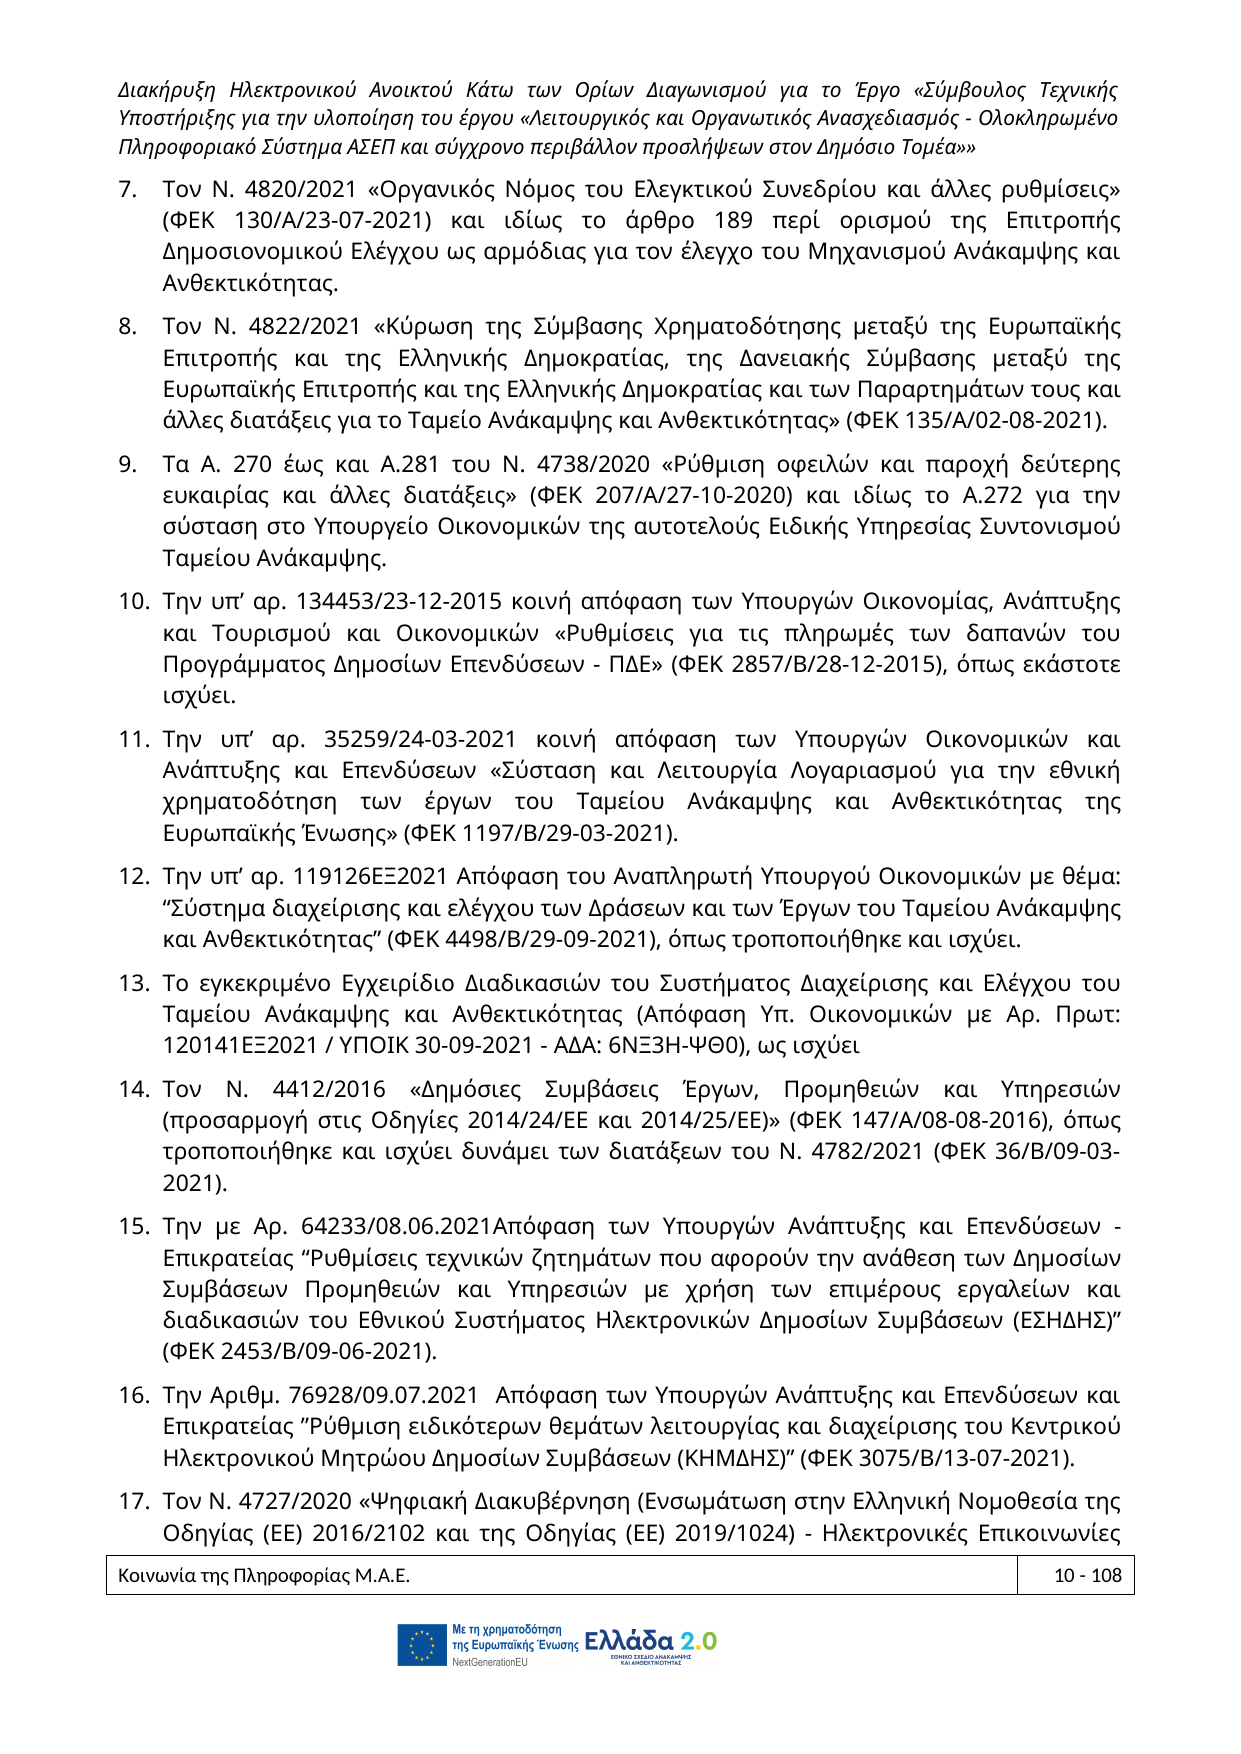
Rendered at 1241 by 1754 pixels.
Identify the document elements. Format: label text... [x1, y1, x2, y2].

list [118, 1485, 1122, 1548]
list Την Αριθμ. 76928/09.07.2021 Απόφαση των Υπουργών Ανάπτυξης και Επενδύσεων και Επικρατείας ”Ρύθμιση ειδικότερων θεμάτων λειτουργίας και διαχείρισης του Κεντρικού Ηλεκτρονικού Μητρώου Δημοσίων Συμβάσεων (ΚΗΜΔΗΣ)” (ΦΕΚ 3075/Β/13-07-2021). [118, 1379, 1122, 1473]
list Την με Αρ. 64233/08.06.2021Απόφαση των Υπουργών Ανάπτυξης και Επενδύσεων - Επικρατείας “Ρυθμίσεις τεχνικών ζητημάτων που αφορούν την ανάθεση των Δημοσίων Συμβάσεων Προμηθειών και Υπηρεσιών με χρήση των επιμέρους εργαλείων και διαδικασιών του Εθνικού Συστήματος Ηλεκτρονικών Δημοσίων Συμβάσεων (ΕΣΗΔΗΣ)” (ΦΕΚ 2453/Β/09-06-2021). [118, 1210, 1122, 1367]
list Την υπ’ αρ. 134453/23-12-2015 κοινή απόφαση των Υπουργών Οικονομίας, Ανάπτυξης και Τουρισμού και Οικονομικών «Ρυθμίσεις για τις πληρωμές των δαπανών του Προγράμματος Δημοσίων Επενδύσεων - ΠΔΕ» (ΦΕΚ 2857/Β/28-12-2015), όπως εκάστοτε ισχύει. [118, 585, 1122, 710]
list Τον Ν. 4412/2016 «Δημόσιες Συμβάσεις Έργων, Προμηθειών και Υπηρεσιών (προσαρμογή στις Οδηγίες 2014/24/ΕΕ και 2014/25/ΕΕ)» (ΦΕΚ 147/Α/08-08-2016), όπως τροποποιήθηκε και ισχύει δυνάμει των διατάξεων του Ν. 4782/2021 (ΦΕΚ 36/Β/09-03-2021). [118, 1073, 1122, 1198]
list Τον Ν. 4822/2021 «Κύρωση της Σύμβασης Χρηματοδότησης μεταξύ της Ευρωπαϊκής Επιτροπής και της Ελληνικής Δημοκρατίας, της Δανειακής Σύμβασης μεταξύ της Ευρωπαϊκής Επιτροπής και της Ελληνικής Δημοκρατίας και των Παραρτημάτων τους και άλλες διατάξεις για το Ταμείο Ανάκαμψης και Ανθεκτικότητας» (ΦΕΚ 135/Α/02-08-2021). [118, 310, 1122, 435]
picture [397, 1624, 579, 1666]
list Tο εγκεκριμένο Εγχειρίδιο Διαδικασιών του Συστήματος Διαχείρισης και Ελέγχου του Ταμείου Ανάκαμψης και Ανθεκτικότητας (Απόφαση Υπ. Οικονομικών με Αρ. Πρωτ: 120141ΕΞ2021 / ΥΠΟΙΚ 30-09-2021 - ΑΔΑ: 6ΝΞ3Η-ΨΘ0), ως ισχύει [118, 967, 1122, 1060]
list Τα Α. 270 έως και Α.281 του Ν. 4738/2020 «Ρύθμιση οφειλών και παροχή δεύτερης ευκαιρίας και άλλες διατάξεις» (ΦΕΚ 207/Α/27-10-2020) και ιδίως το Α.272 για την σύσταση στο Υπουργείο Οικονομικών της αυτοτελούς Ειδικής Υπηρεσίας Συντονισμού Ταμείου Ανάκαμψης. [118, 448, 1122, 573]
list Την υπ’ αρ. 35259/24-03-2021 κοινή απόφαση των Υπουργών Οικονομικών και Ανάπτυξης και Επενδύσεων «Σύσταση και Λειτουργία Λογαριασμού για την εθνική χρηματοδότηση των έργων του Ταμείου Ανάκαμψης και Ανθεκτικότητας της Ευρωπαϊκής Ένωσης» (ΦΕΚ 1197/Β/29-03-2021). [118, 723, 1122, 848]
picture [584, 1623, 718, 1671]
list Toν Ν. 4820/2021 «Οργανικός Νόμος του Ελεγκτικού Συνεδρίου και άλλες ρυθμίσεις» (ΦΕΚ 130/Α/23-07-2021) και ιδίως το άρθρο 189 περί ορισμού της Επιτροπής Δημοσιονομικού Ελέγχου ως αρμόδιας για τον έλεγχο του Μηχανισμού Ανάκαμψης και Ανθεκτικότητας. [118, 173, 1122, 298]
list Την υπ’ αρ. 119126ΕΞ2021 Απόφαση του Αναπληρωτή Υπουργού Οικονομικών με θέμα: “Σύστημα διαχείρισης και ελέγχου των Δράσεων και των Έργων του Ταμείου Ανάκαμψης και Ανθεκτικότητας” (ΦΕΚ 4498/Β/29-09-2021), όπως τροποποιήθηκε και ισχύει. [118, 860, 1122, 954]
